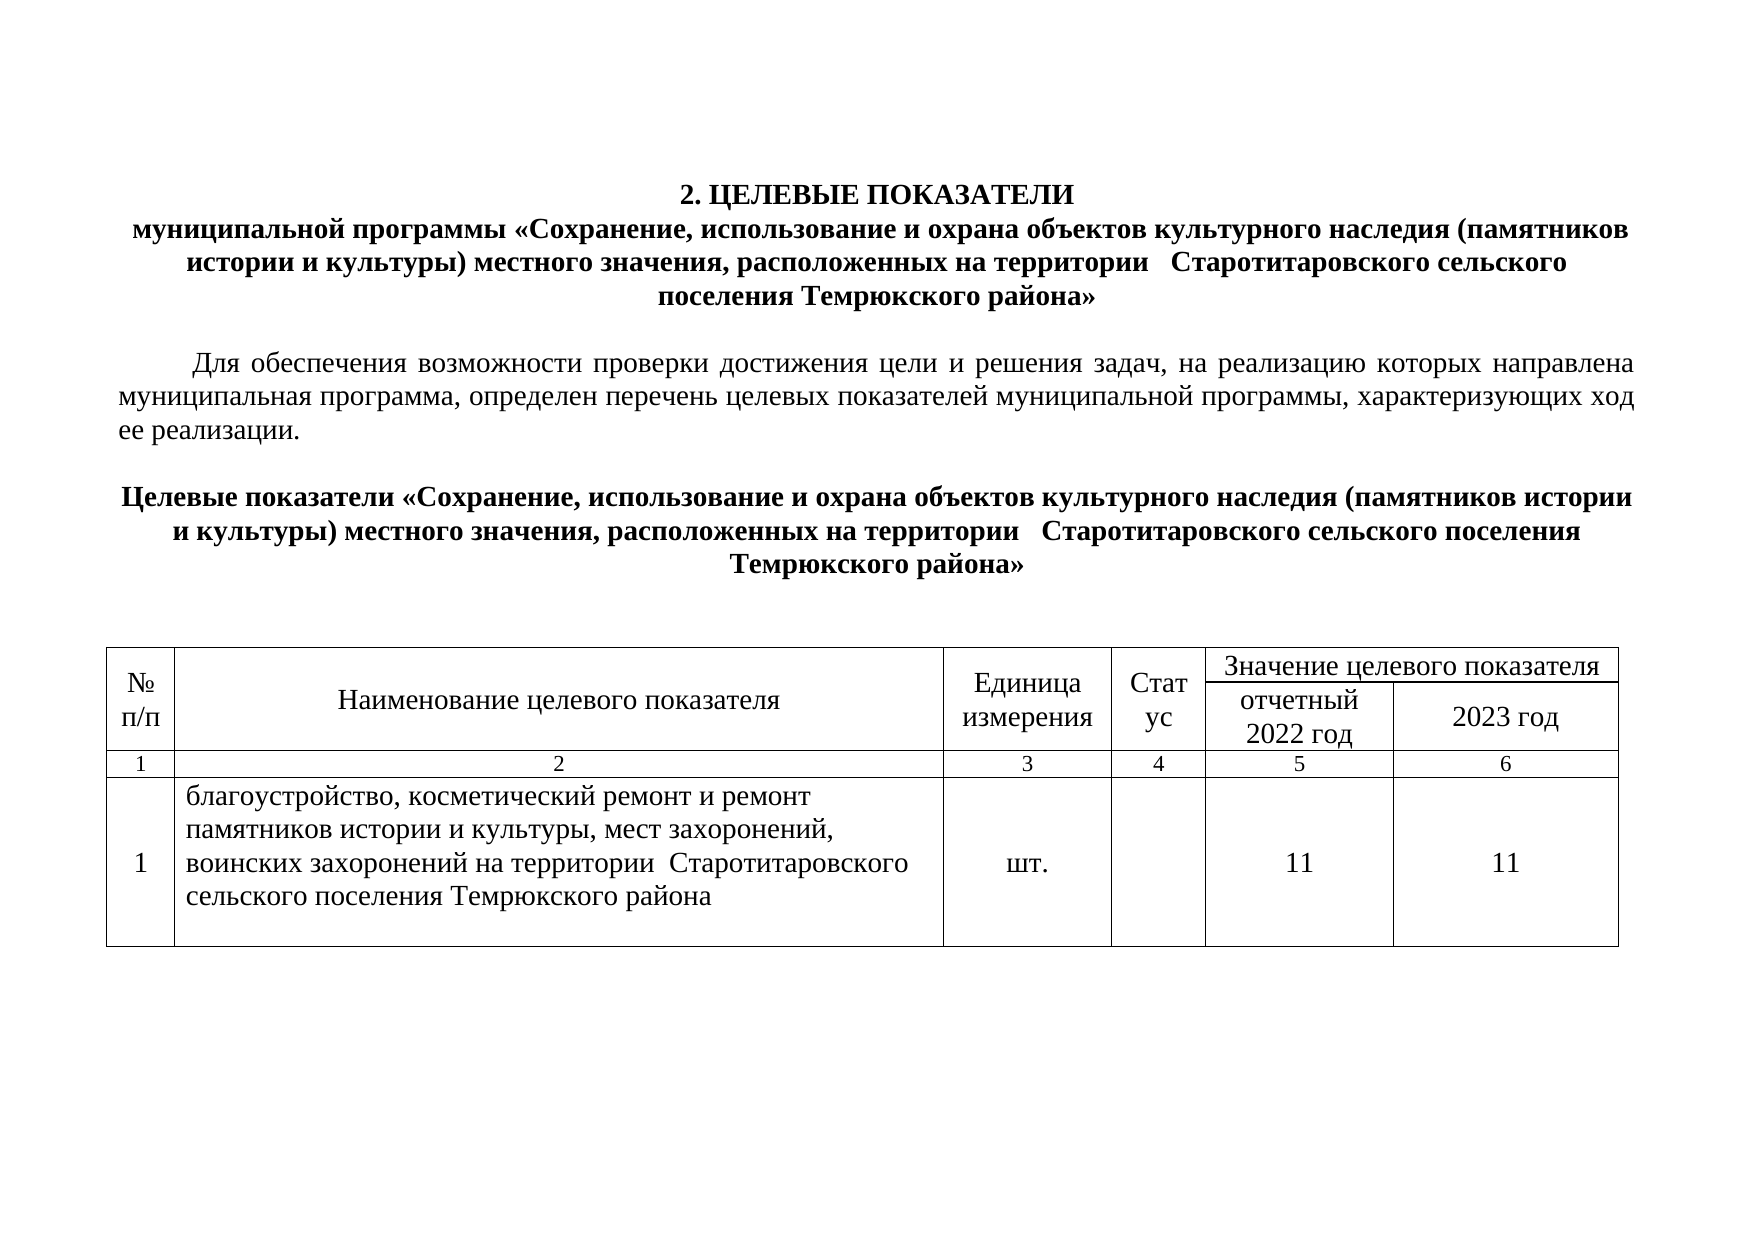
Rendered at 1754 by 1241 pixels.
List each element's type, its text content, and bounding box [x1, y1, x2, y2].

table_header № п/п [107, 648, 174, 749]
table_cell 11 [1394, 778, 1618, 946]
text 2. ЦЕЛЕВЫЕ ПОКАЗАТЕЛИ [118, 177, 1636, 211]
table_header Статус [1112, 648, 1205, 749]
table_cell благоустройство, косметический ремонт и ремонт памятников истории и культуры, мест захоронений, воинских захоронений на территории Старотитаровского сельского поселения Темрюкского района [175, 778, 943, 946]
table_cell 3 [944, 751, 1111, 777]
table_cell [1112, 778, 1205, 946]
text муниципальной программы «Сохранение, использование и охрана объектов культурного наследия (памятников истории и культуры) местного значения, расположенных на территории Старотитаровского сельского поселения Темрюкского района» [118, 211, 1636, 311]
table_cell 2023 год [1394, 683, 1618, 749]
text Целевые показатели «Сохранение, использование и охрана объектов культурного наследия (памятников истории и культуры) местного значения, расположенных на территории Старотитаровского сельского поселения Темрюкского района» [118, 479, 1636, 580]
table_cell 2 [175, 751, 943, 777]
table_header Значение целевого показателя [1206, 648, 1618, 681]
table_cell 4 [1112, 751, 1205, 777]
table_header Единица измерения [944, 648, 1111, 749]
table_cell отчетный 2022 год [1206, 683, 1393, 749]
table_cell 1 [107, 778, 174, 946]
table_cell 5 [1206, 751, 1393, 777]
table_cell 11 [1206, 778, 1393, 946]
table_header Наименование целевого показателя [175, 648, 943, 749]
table_cell 6 [1394, 751, 1618, 777]
table_cell шт. [944, 778, 1111, 946]
table_cell 1 [107, 751, 174, 777]
text Для обеспечения возможности проверки достижения цели и решения задач, на реализацию которых направлена муниципальная программа, определен перечень целевых показателей муниципальной программы, характеризующих ход ее реализации. [118, 345, 1636, 446]
